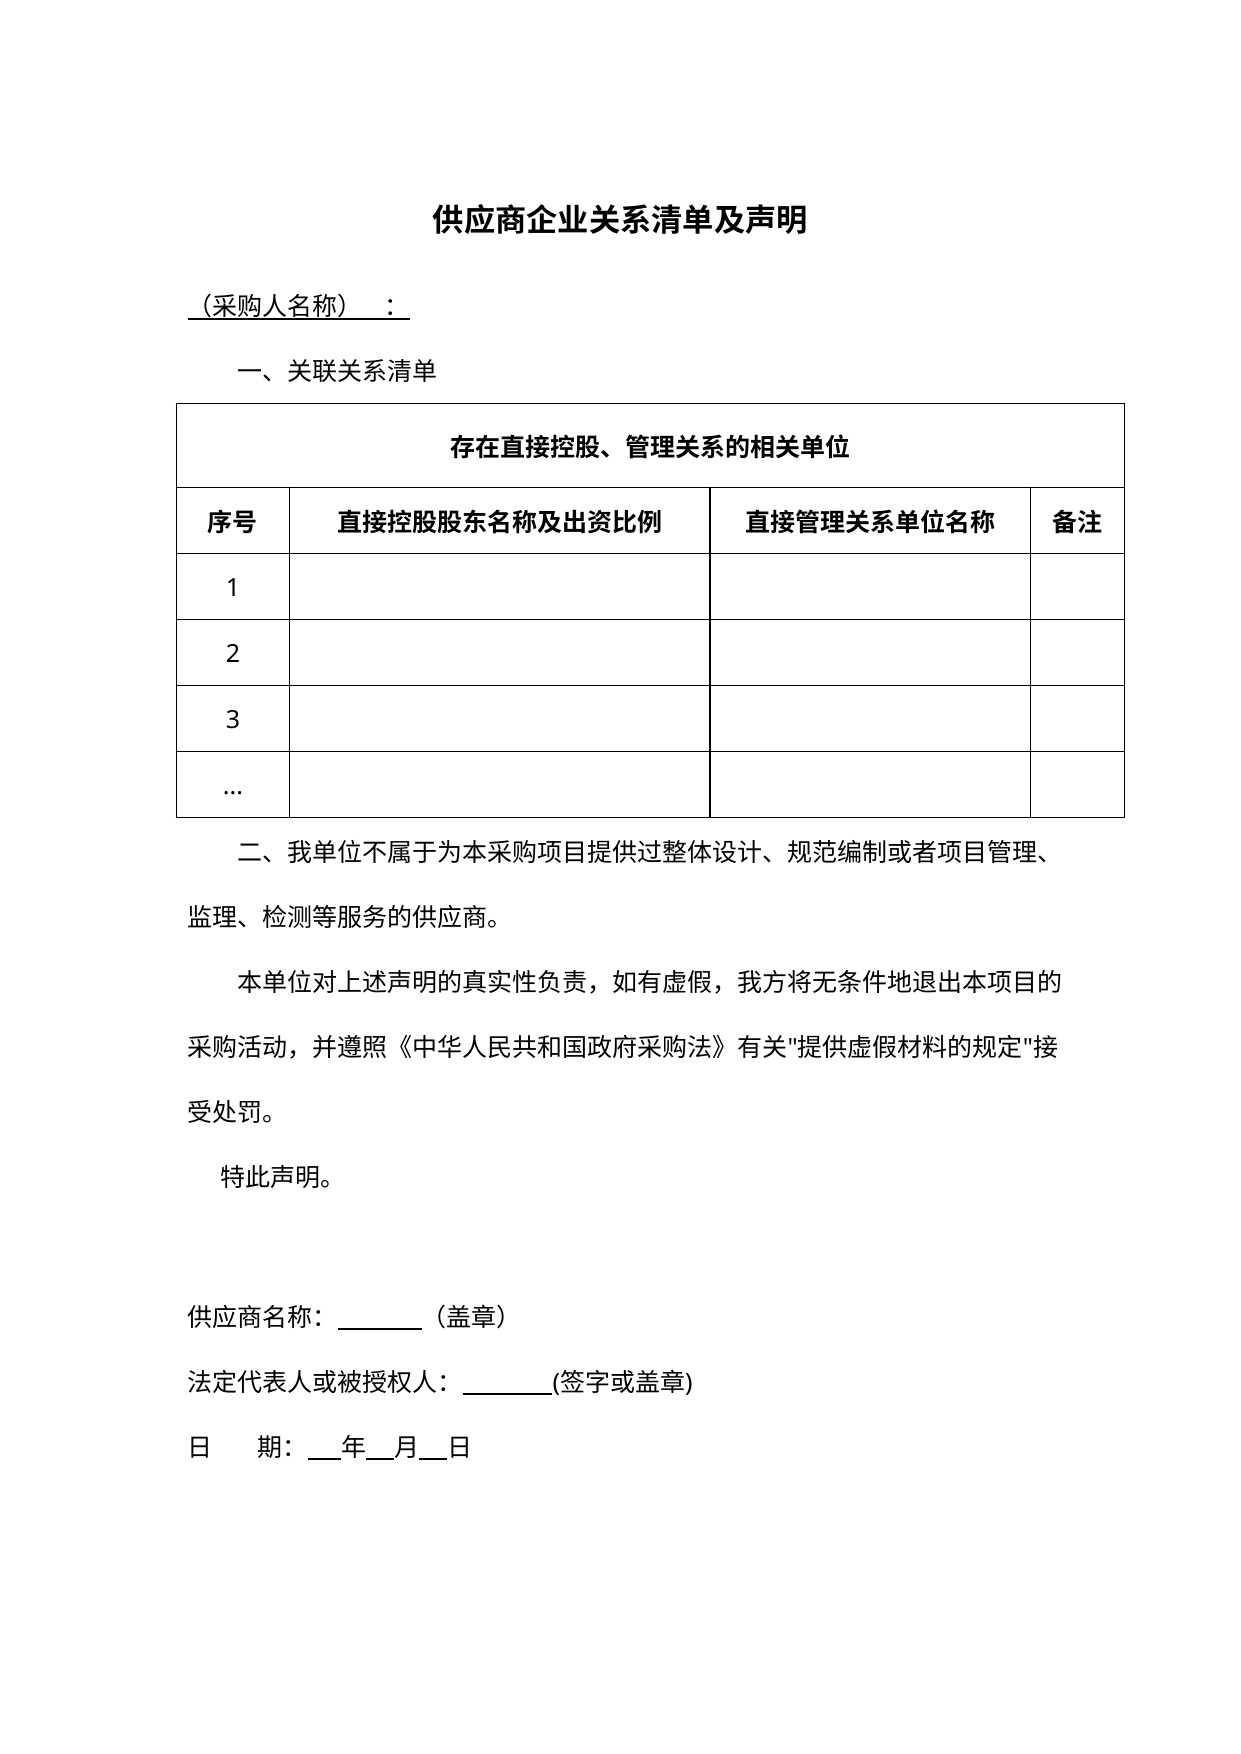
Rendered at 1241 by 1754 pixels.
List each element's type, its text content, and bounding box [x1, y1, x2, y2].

table_cell [290, 686, 709, 751]
text 一、关联关系清单 [187, 337, 1073, 402]
table_cell [711, 554, 1030, 619]
text 供应商企业关系清单及声明 [188, 185, 1053, 250]
table_cell 序号 [177, 488, 289, 553]
table_cell [290, 620, 709, 685]
table_cell [1031, 620, 1124, 685]
table_cell [711, 620, 1030, 685]
table_cell [1031, 752, 1124, 817]
table_cell [1031, 554, 1124, 619]
table_cell 备注 [1031, 488, 1124, 553]
text 供应商名称： （盖章） [187, 1283, 1053, 1348]
table_cell [711, 686, 1030, 751]
text 二、我单位不属于为本采购项目提供过整体设计、规范编制或者项目管理、监理、检测等服务的供应商。 [187, 818, 1073, 948]
text （采购人名称） ： [187, 272, 1073, 337]
table_cell 直接管理关系单位名称 [711, 488, 1030, 553]
table_cell 1 [177, 554, 289, 619]
text 法定代表人或被授权人： (签字或盖章) [187, 1348, 1053, 1413]
table_cell [1031, 686, 1124, 751]
text 日 期： 年 月 日 [187, 1413, 1053, 1478]
text 本单位对上述声明的真实性负责，如有虚假，我方将无条件地退出本项目的采购活动，并遵照《中华人民共和国政府采购法》有关"提供虚假材料的规定"接受处罚。 特此声明。 [187, 948, 1073, 1208]
table_cell [290, 752, 709, 817]
table_cell 直接控股股东名称及出资比例 [290, 488, 709, 553]
table_cell [711, 752, 1030, 817]
table_cell [290, 554, 709, 619]
table_cell ... [177, 752, 289, 817]
table_cell 2 [177, 620, 289, 685]
table_cell 3 [177, 686, 289, 751]
table_header 存在直接控股、管理关系的相关单位 [177, 404, 1124, 487]
